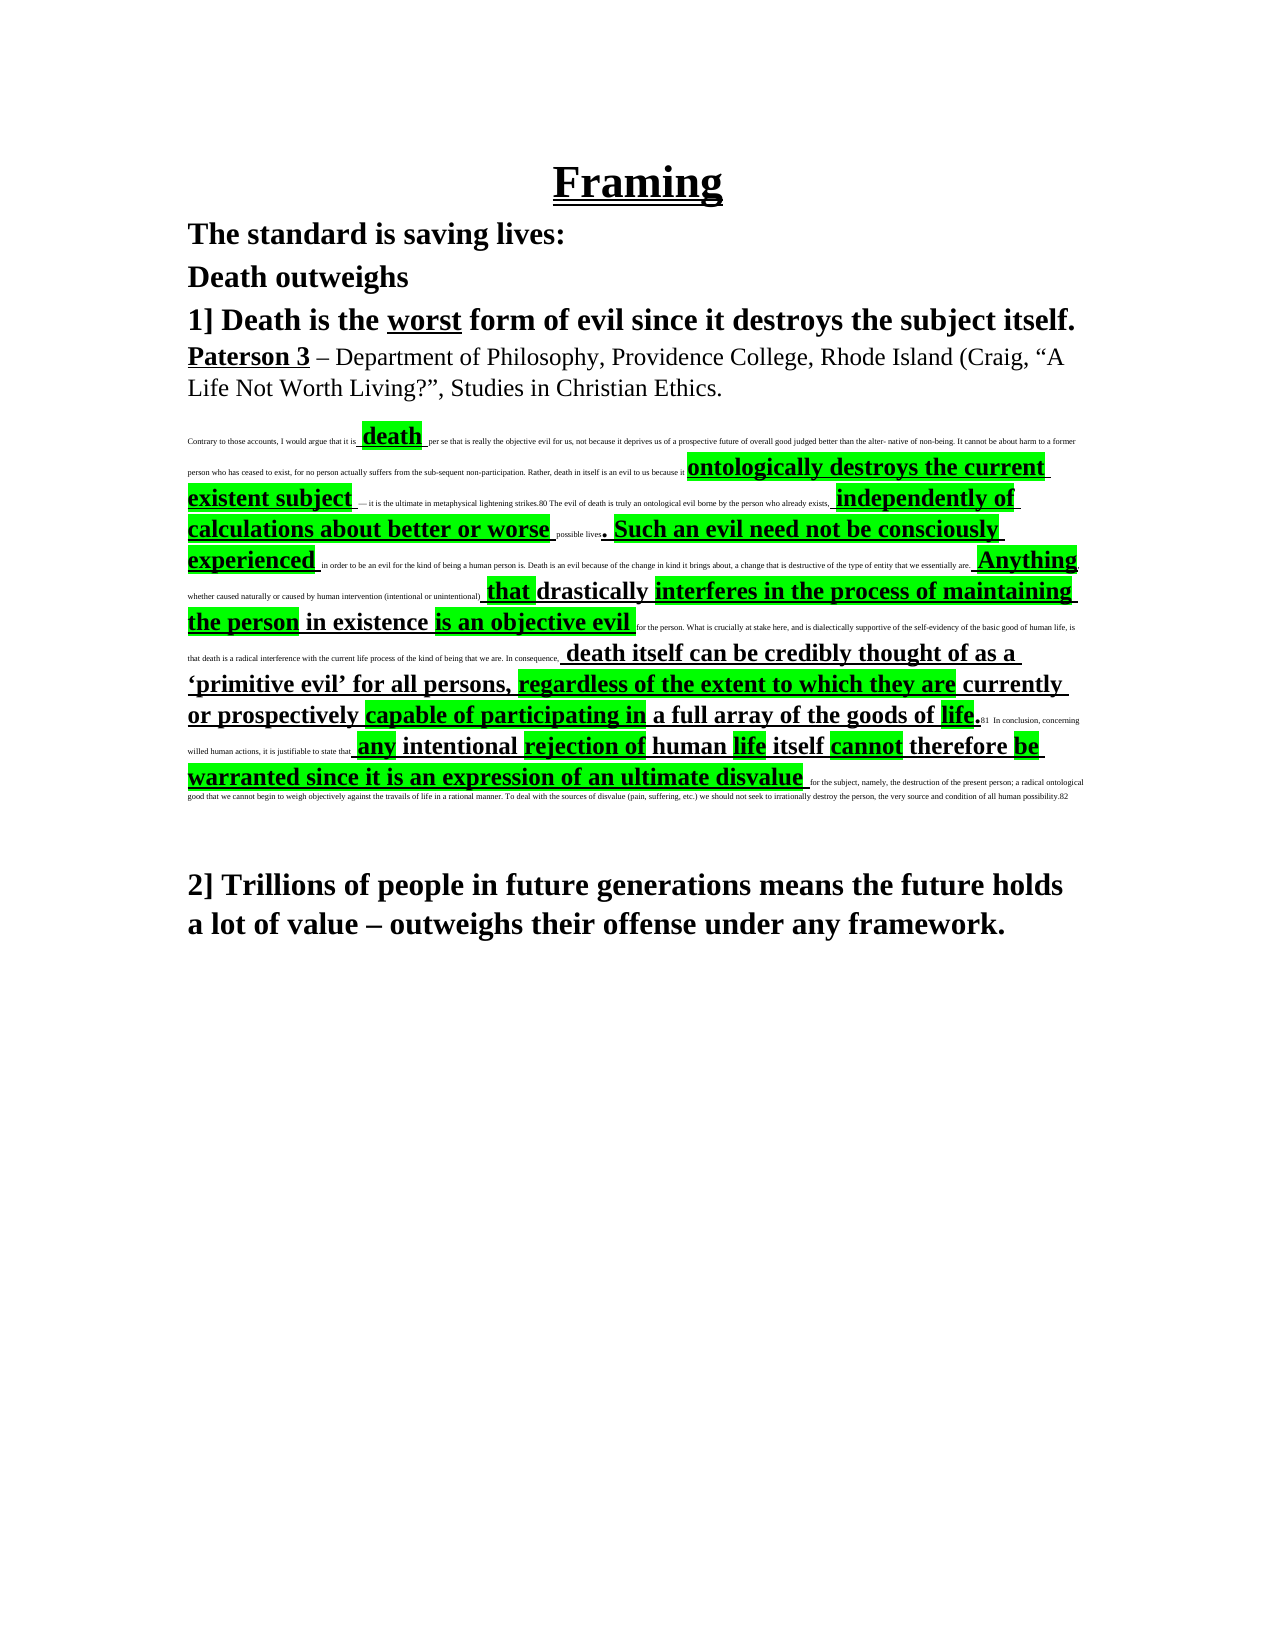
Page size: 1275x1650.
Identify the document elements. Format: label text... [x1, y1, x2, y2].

subtitle 2] Trillions of people in future generations means the future holds a lot of value – outweighs their offense under any framework. [187, 867, 1087, 941]
subtitle Framing [187, 154, 1087, 207]
subtitle Death outweighs [187, 258, 1087, 294]
subtitle 1] Death is the worst form of evil since it destroys the subject itself. [187, 301, 1087, 337]
text Contrary to those accounts, I would argue that it is death per se that is really the objective evil for us, not because it deprives us of a prospective future of overall good judged better than the alter- native of non-being. It cannot be about harm to a former person who has ceased to exist, for no person actually suffers from the sub-sequent non-participation. Rather, death in itself is an evil to us because it ontologically destroys the current existent subject — it is the ultimate in metaphysical lightening strikes.80 The evil of death is truly an ontological evil borne by the person who already exists, independently of calculations about better or worse possible lives. Such an evil need not be consciously experienced in order to be an evil for the kind of being a human person is. Death is an evil because of the change in kind it brings about, a change that is destructive of the type of entity that we essentially are. Anything, whether caused naturally or caused by human intervention (intentional or unintentional) that drastically interferes in the process of maintaining the person in existence is an objective evil for the person. What is crucially at stake here, and is dialectically supportive of the self-evidency of the basic good of human life, is that death is a radical interference with the current life process of the kind of being that we are. In consequence, death itself can be credibly thought of as a ‘primitive evil’ for all persons, regardless of the extent to which they are currently or prospectively capable of participating in a full array of the goods of life.81 In conclusion, concerning willed human actions, it is justifiable to state that any intentional rejection of human life itself cannot therefore be warranted since it is an expression of an ultimate disvalue for the subject, namely, the destruction of the present person; a radical ontological good that we cannot begin to weigh objectively against the travails of life in a rational manner. To deal with the sources of disvalue (pain, suffering, etc.) we should not seek to irrationally destroy the person, the very source and condition of all human possibility.82 [187, 421, 1087, 801]
subtitle The standard is saving lives: [187, 215, 1087, 251]
text Paterson 3 – Department of Philosophy, Providence College, Rhode Island (Craig, “A Life Not Worth Living?”, Studies in Christian Ethics. [187, 340, 1087, 402]
